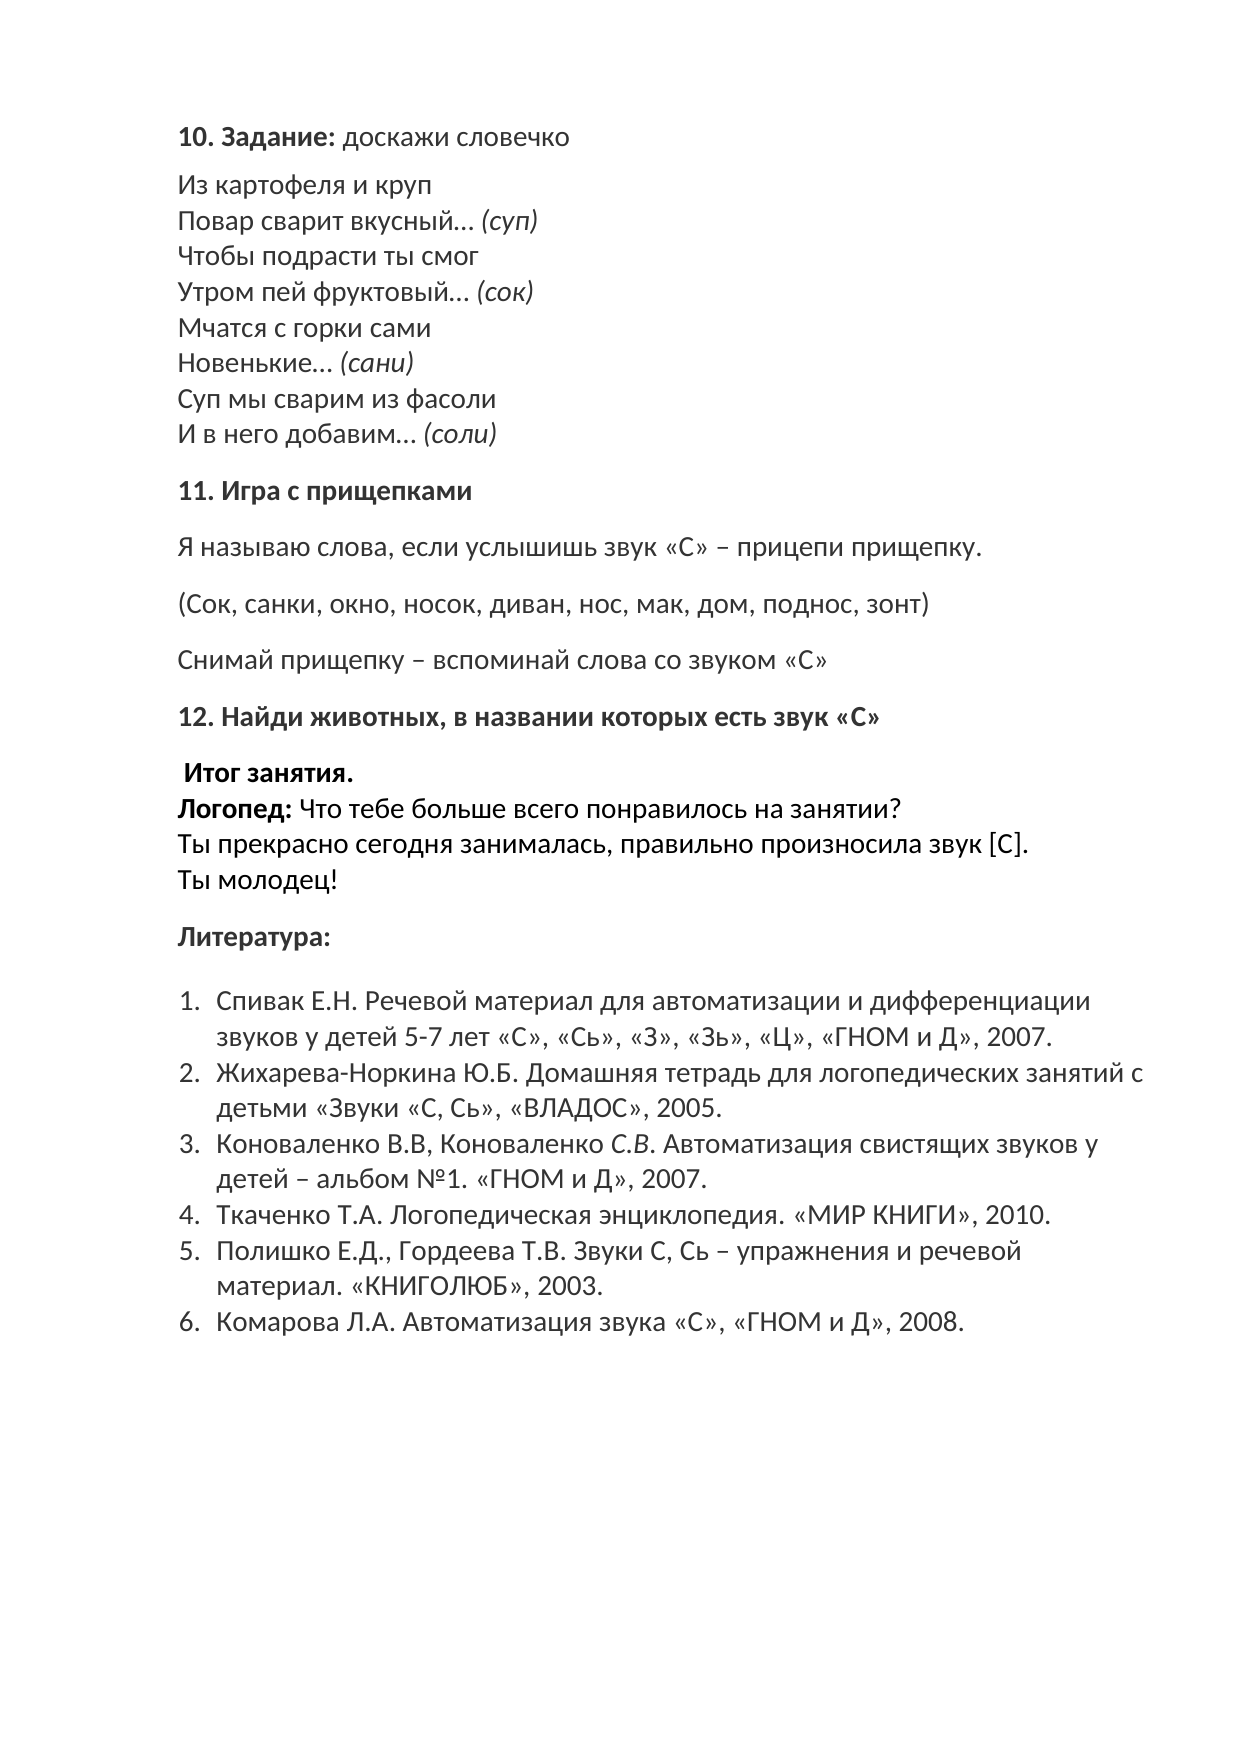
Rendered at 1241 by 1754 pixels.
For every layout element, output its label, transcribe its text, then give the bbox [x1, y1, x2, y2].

list Полишко Е.Д., Гордеева Т.В. Звуки С, Сь – упражнения и речевой материал. «КНИГОЛЮБ», 2003. [179, 1232, 1152, 1303]
text Мчатся с горки сами Новенькие… (сани) [177, 309, 1152, 380]
text Итог занятия. Логопед: Что тебе больше всего понравилось на занятии? Ты прекрасно сегодня занималась, правильно произносила звук [С]. Ты молодец! [339, 754, 1152, 897]
text Снимай прищепку – вспоминай слова со звуком «С» [177, 641, 1152, 677]
list Коноваленко В.В, Коноваленко С.В. Автоматизация свистящих звуков у детей – альбом №1. «ГНОМ и Д», 2007. [179, 1125, 1152, 1196]
text Литература: [177, 918, 1152, 953]
text Я называю слова, если услышишь звук «С» – прицепи прищепку. [177, 528, 1152, 564]
list Жихарева-Норкина Ю.Б. Домашняя тетрадь для логопедических занятий с детьми «Звуки «С, Сь», «ВЛАДОС», 2005. [179, 1054, 1152, 1125]
text 11. Игра с прищепками [177, 472, 1152, 508]
text Чтобы подрасти ты смог Утром пей фруктовый… (сок) [177, 237, 1152, 309]
list Ткаченко Т.А. Логопедическая энциклопедия. «МИР КНИГИ», 2010. [179, 1196, 1152, 1232]
text Из картофеля и круп Повар сварит вкусный… (суп) [177, 166, 1152, 237]
text Суп мы сварим из фасоли И в него добавим… (соли) [177, 380, 1152, 451]
list Спивак Е.Н. Речевой материал для автоматизации и дифференциации звуков у детей 5-7 лет «С», «Сь», «З», «Зь», «Ц», «ГНОМ и Д», 2007. [179, 982, 1152, 1054]
text 10. Задание: доскажи словечко [177, 118, 1152, 154]
text (Сок, санки, окно, носок, диван, нос, мак, дом, поднос, зонт) [177, 585, 1152, 621]
list Комарова Л.А. Автоматизация звука «С», «ГНОМ и Д», 2008. [179, 1303, 1152, 1339]
text 12. Найди животных, в названии которых есть звук «С» [177, 698, 1152, 733]
